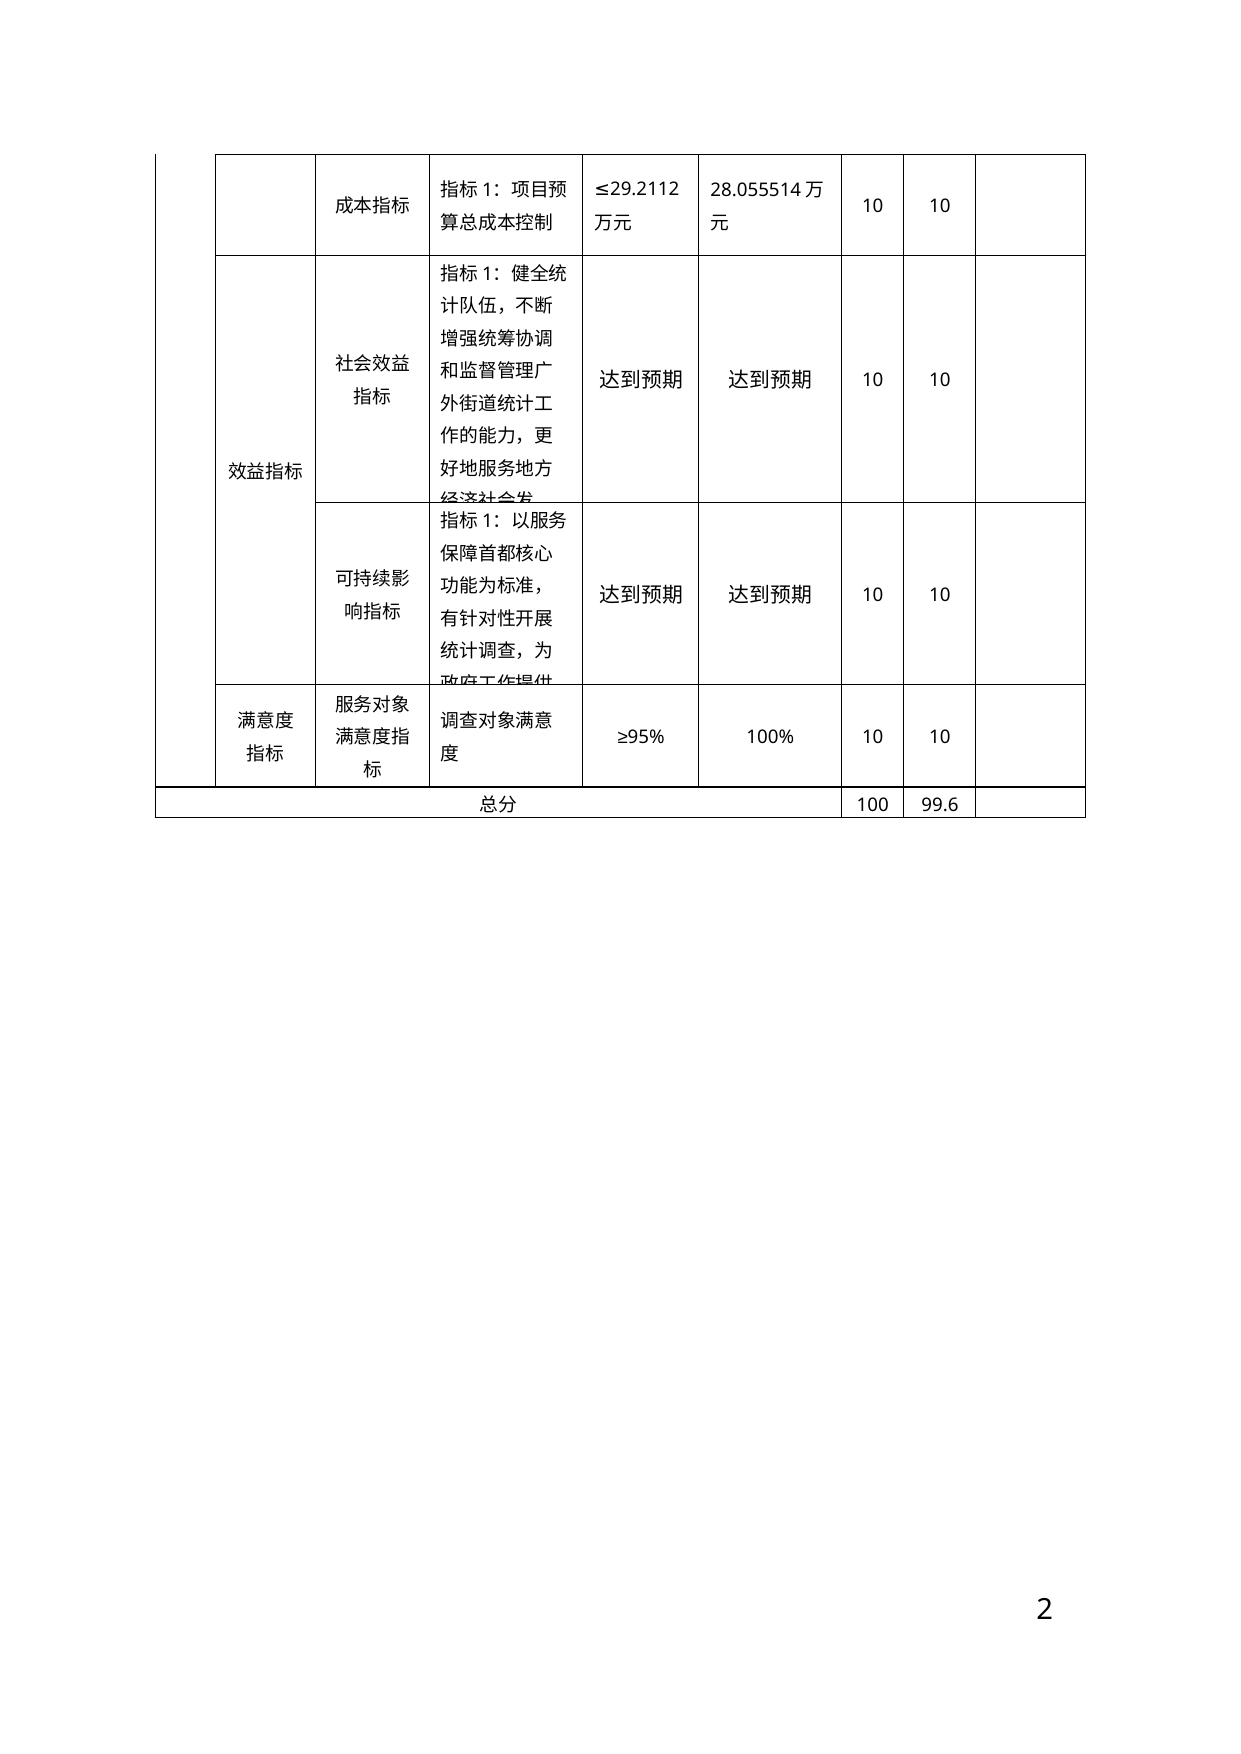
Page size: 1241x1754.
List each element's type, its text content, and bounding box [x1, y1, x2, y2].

table_cell 可持续影响指标 [316, 503, 429, 684]
table_cell [976, 155, 1085, 254]
table_cell 10 [842, 155, 903, 254]
table_cell [976, 256, 1085, 502]
table_cell 指标1：以服务保障首都核心功能为标准，有针对性开展统计调查，为政府工作提供数据支持。 [430, 503, 582, 684]
table_cell 达到预期 [699, 256, 841, 502]
table_cell 99.6 [904, 788, 975, 817]
table_cell 达到预期 [699, 503, 841, 684]
table_cell 10 [904, 155, 975, 254]
table_cell 达到预期 [583, 256, 698, 502]
table_cell 100 [842, 788, 903, 817]
table_cell 调查对象满意度 [430, 685, 582, 786]
table_cell 10 [904, 685, 975, 786]
table_cell ≥95% [583, 685, 698, 786]
table_cell 服务对象满意度指标 [316, 685, 429, 786]
table_cell 10 [904, 503, 975, 684]
table_cell 10 [842, 685, 903, 786]
table_cell 达到预期 [583, 503, 698, 684]
table_cell 社会效益 指标 [316, 256, 429, 502]
table_cell 效益指标 [216, 256, 315, 684]
table_cell 指标1：项目预算总成本控制 [430, 155, 582, 254]
table_cell [976, 503, 1085, 684]
table_cell 成本指标 [316, 155, 429, 254]
table_cell 28.055514万元 [699, 155, 841, 254]
table_cell 满意度 指标 [216, 685, 315, 786]
table_cell 100% [699, 685, 841, 786]
table_cell 10 [842, 503, 903, 684]
table_cell ≤29.2112万元 [583, 155, 698, 254]
table_cell 10 [904, 256, 975, 502]
table_cell 指标1：健全统计队伍，不断增强统筹协调和监督管理广外街道统计工作的能力，更好地服务地方经济社会发展。 [430, 256, 582, 502]
table_cell 总分 [156, 788, 841, 817]
table_cell [976, 685, 1085, 786]
table_cell [976, 788, 1085, 817]
table_cell 10 [842, 256, 903, 502]
